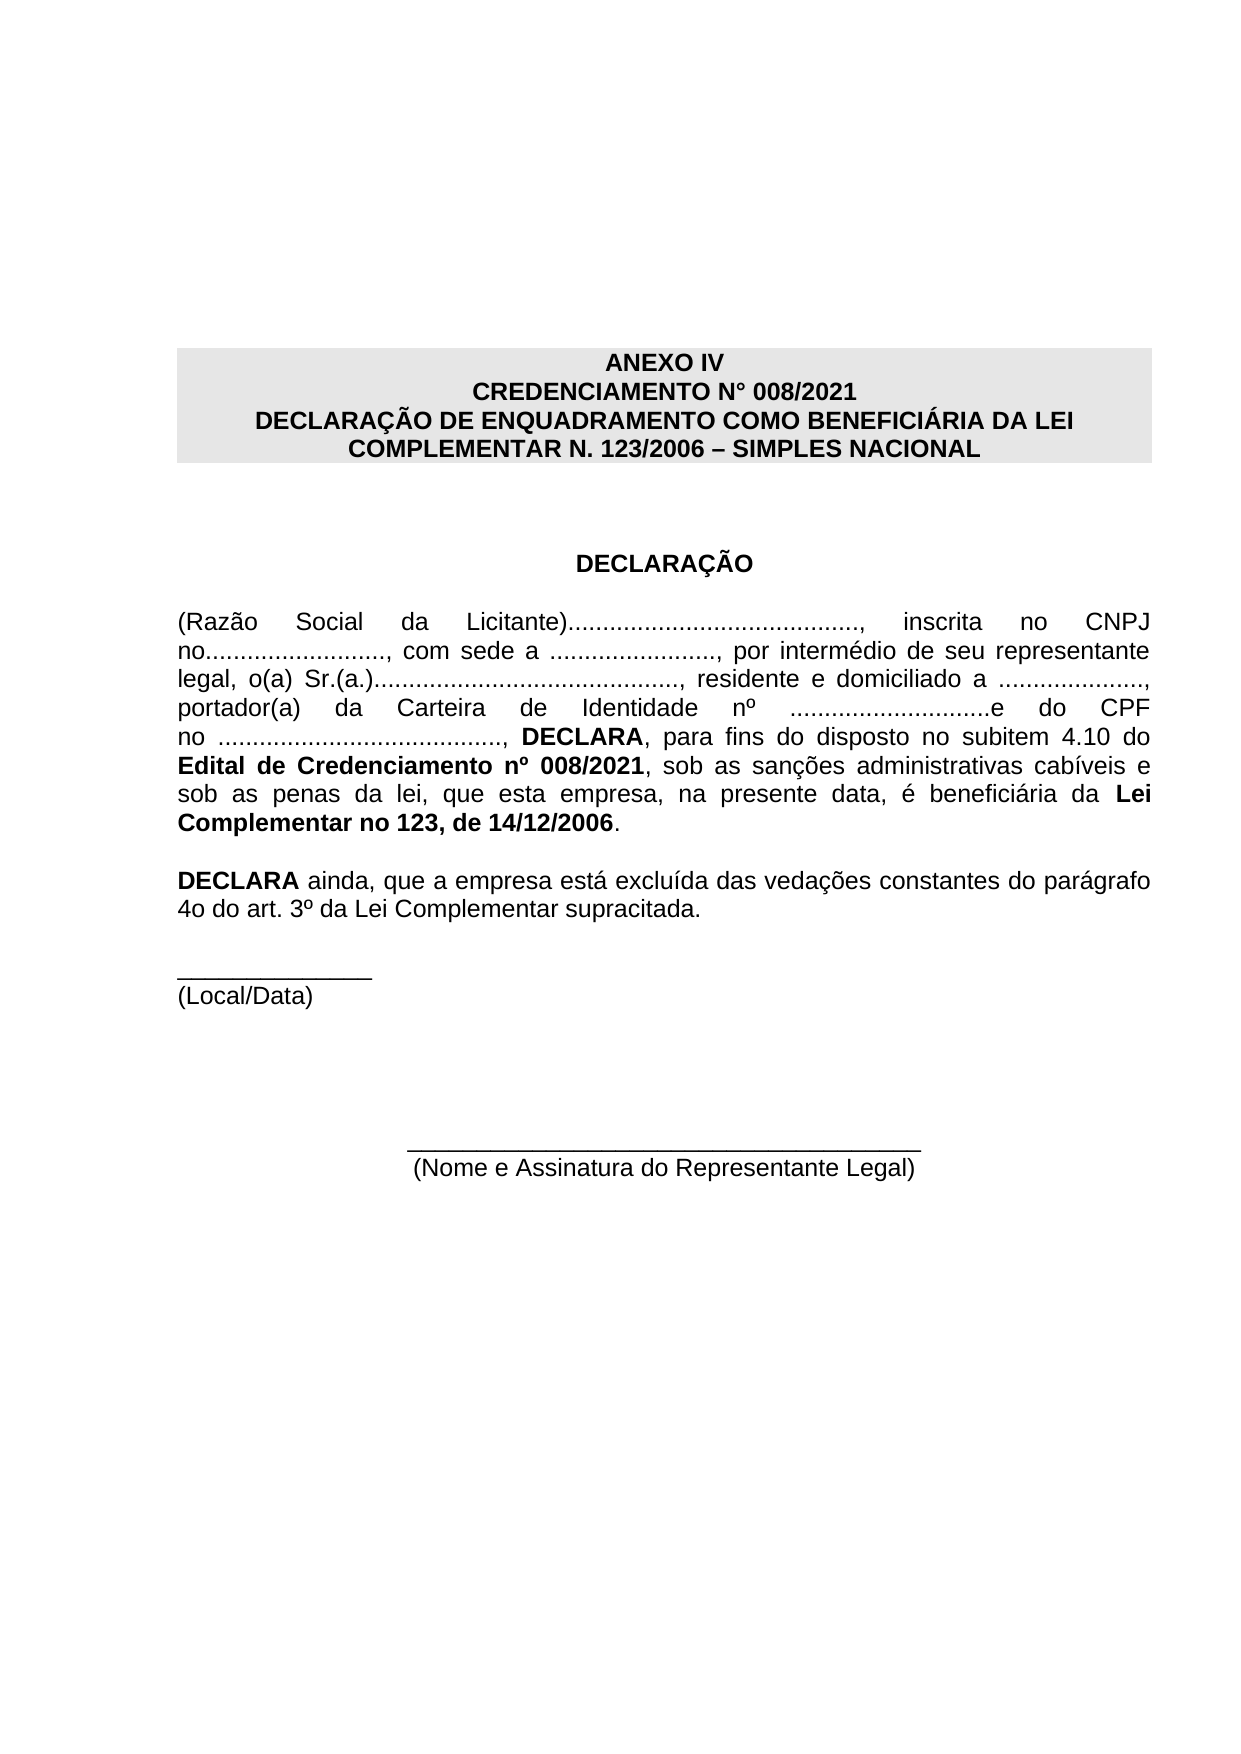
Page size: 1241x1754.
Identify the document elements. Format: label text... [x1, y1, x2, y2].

text ______________ [177, 952, 1152, 981]
text (Razão Social da Licitante).........................................., inscrita no CNPJ no.........................., com sede a ........................, por intermédio de seu representante legal, o(a) Sr.(a.)............................................, residente e domiciliado a ....................., portador(a) da Carteira de Identidade nº .............................e do CPF no ........................................., DECLARA, para fins do disposto no subitem 4.10 do Edital de Credenciamento nº 008/2021, sob as sanções administrativas cabíveis e sob as penas da lei, que esta empresa, na presente data, é beneficiária da Lei Complementar no 123, de 14/12/2006. [177, 607, 1152, 837]
text DECLARA ainda, que a empresa está excluída das vedações constantes do parágrafo 4o do art. 3º da Lei Complementar supracitada. [177, 866, 1152, 923]
text _____________________________________ [177, 1124, 1152, 1153]
text DECLARAÇÃO DE ENQUADRAMENTO COMO BENEFICIÁRIA DA LEI COMPLEMENTAR N. 123/2006 – SIMPLES NACIONAL [177, 406, 1152, 463]
text CREDENCIAMENTO N° 008/2021 [177, 377, 1152, 406]
text (Nome e Assinatura do Representante Legal) [177, 1153, 1152, 1182]
text DECLARAÇÃO [177, 549, 1152, 578]
text (Local/Data) [177, 981, 1152, 1009]
text ANEXO IV [177, 348, 1152, 377]
